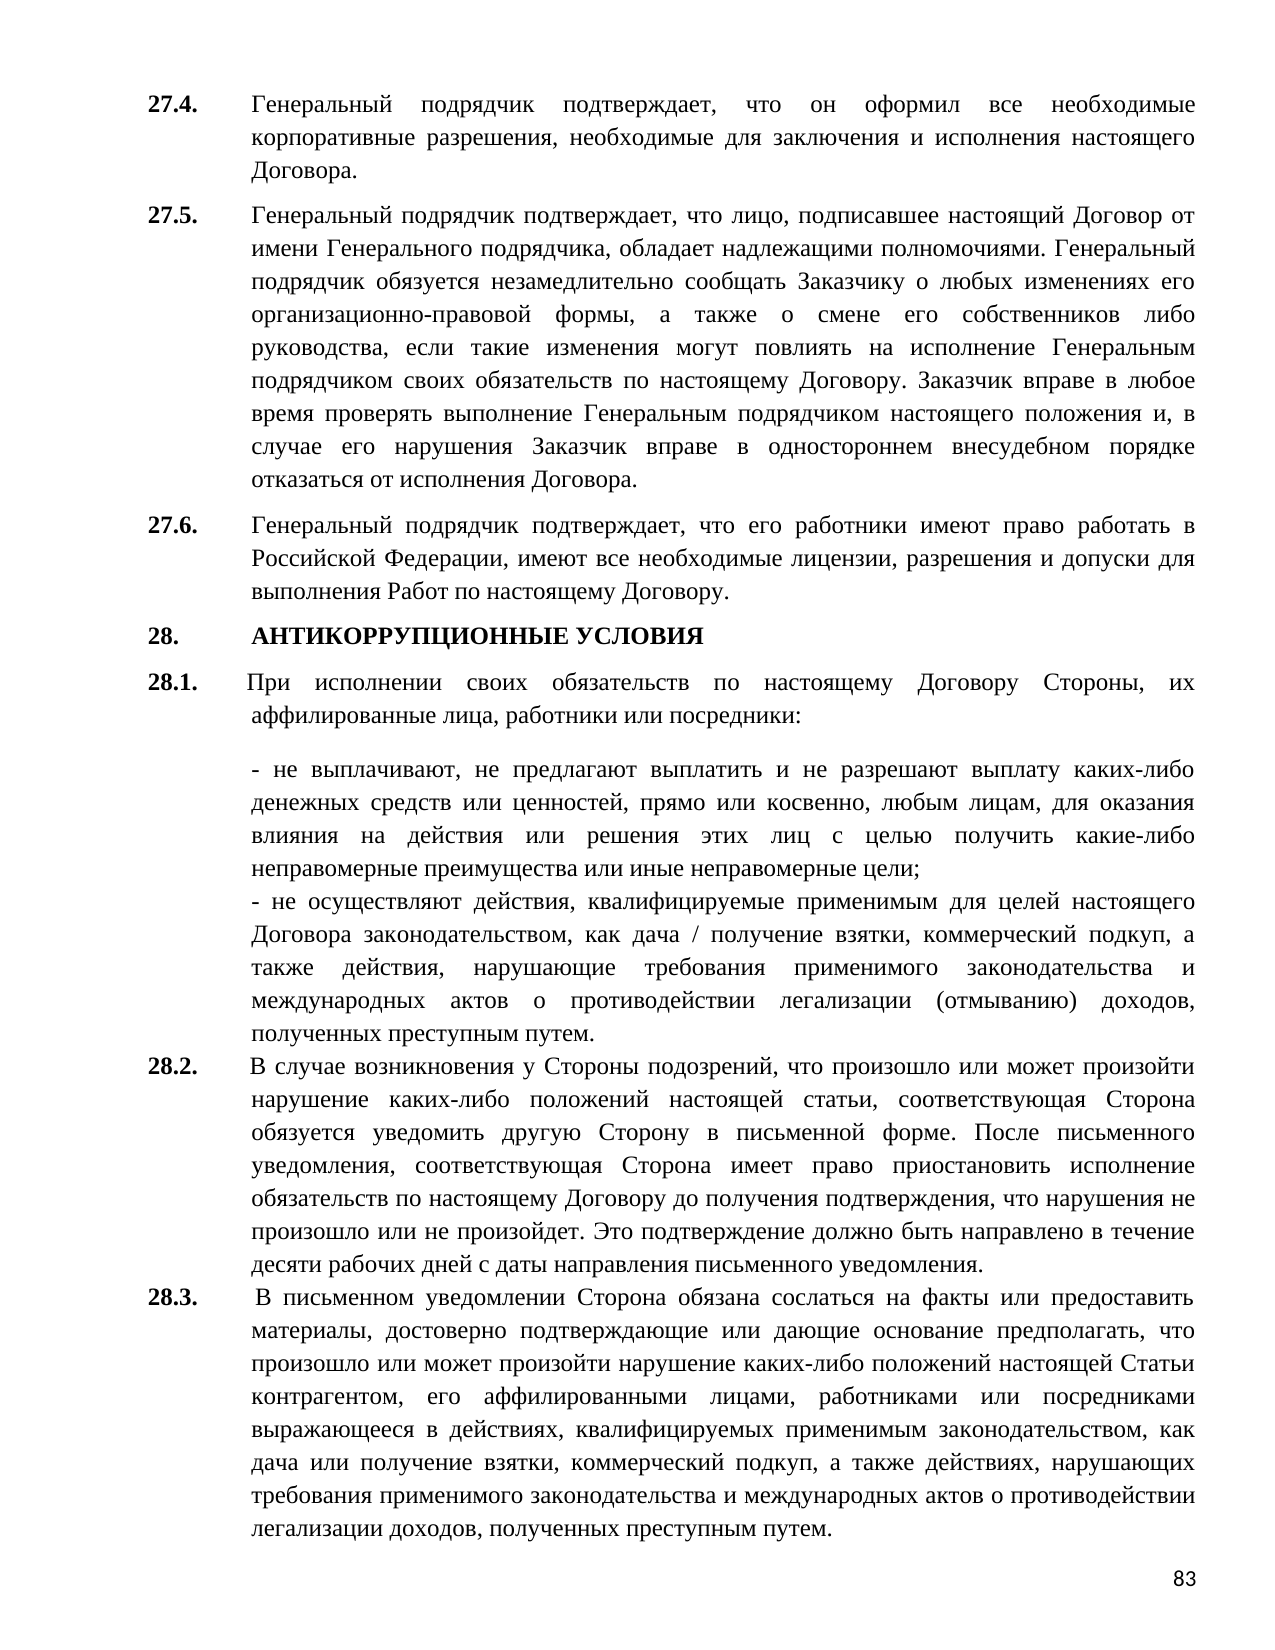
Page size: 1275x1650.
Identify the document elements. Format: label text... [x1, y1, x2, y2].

list АНТИКОРРУПЦИОННЫЕ УСЛОВИЯ [148, 621, 1196, 650]
list Генеральный подрядчик подтверждает, что он оформил все необходимые корпоративные разрешения, необходимые для заключения и исполнения настоящего Договора. [148, 89, 1196, 183]
text 28.2. В случае возникновения у Стороны подозрений, что произошло или может произойти нарушение каких-либо положений настоящей статьи, соответствующая Сторона обязуется уведомить другую Сторону в письменной форме. После письменного уведомления, соответствующая Сторона имеет право приостановить исполнение обязательств по настоящему Договору до получения подтверждения, что нарушения не произошло или не произойдет. Это подтверждение должно быть направлено в течение десяти рабочих дней с даты направления письменного уведомления. [148, 1051, 1196, 1278]
text 28.3. В письменном уведомлении Сторона обязана сослаться на факты или предоставить материалы, достоверно подтверждающие или дающие основание предполагать, что произошло или может произойти нарушение каких-либо положений настоящей Статьи контрагентом, его аффилированными лицами, работниками или посредниками выражающееся в действиях, квалифицируемых применимым законодательством, как дача или получение взятки, коммерческий подкуп, а также действиях, нарушающих требования применимого законодательства и международных актов о противодействии легализации доходов, полученных преступным путем. [148, 1282, 1196, 1542]
text - не осуществляют действия, квалифицируемые применимым для целей настоящего Договора законодательством, как дача / получение взятки, коммерческий подкуп, а также действия, нарушающие требования применимого законодательства и международных актов о противодействии легализации (отмыванию) доходов, полученных преступным путем. [251, 886, 1196, 1047]
text - не выплачивают, не предлагают выплатить и не разрешают выплату каких-либо денежных средств или ценностей, прямо или косвенно, любым лицам, для оказания влияния на действия или решения этих лиц с целью получить какие-либо неправомерные преимущества или иные неправомерные цели; [251, 754, 1196, 882]
text 28.1. При исполнении своих обязательств по настоящему Договору Стороны, их аффилированные лица, работники или посредники: [148, 667, 1196, 729]
list Генеральный подрядчик подтверждает, что лицо, подписавшее настоящий Договор от имени Генерального подрядчика, обладает надлежащими полномочиями. Генеральный подрядчик обязуется незамедлительно сообщать Заказчику о любых изменениях его организационно-правовой формы, а также о смене его собственников либо руководства, если такие изменения могут повлиять на исполнение Генеральным подрядчиком своих обязательств по настоящему Договору. Заказчик вправе в любое время проверять выполнение Генеральным подрядчиком настоящего положения и, в случае его нарушения Заказчик вправе в одностороннем внесудебном порядке отказаться от исполнения Договора. [148, 200, 1196, 493]
list Генеральный подрядчик подтверждает, что его работники имеют право работать в Российской Федерации, имеют все необходимые лицензии, разрешения и допуски для выполнения Работ по настоящему Договору. [148, 510, 1196, 605]
